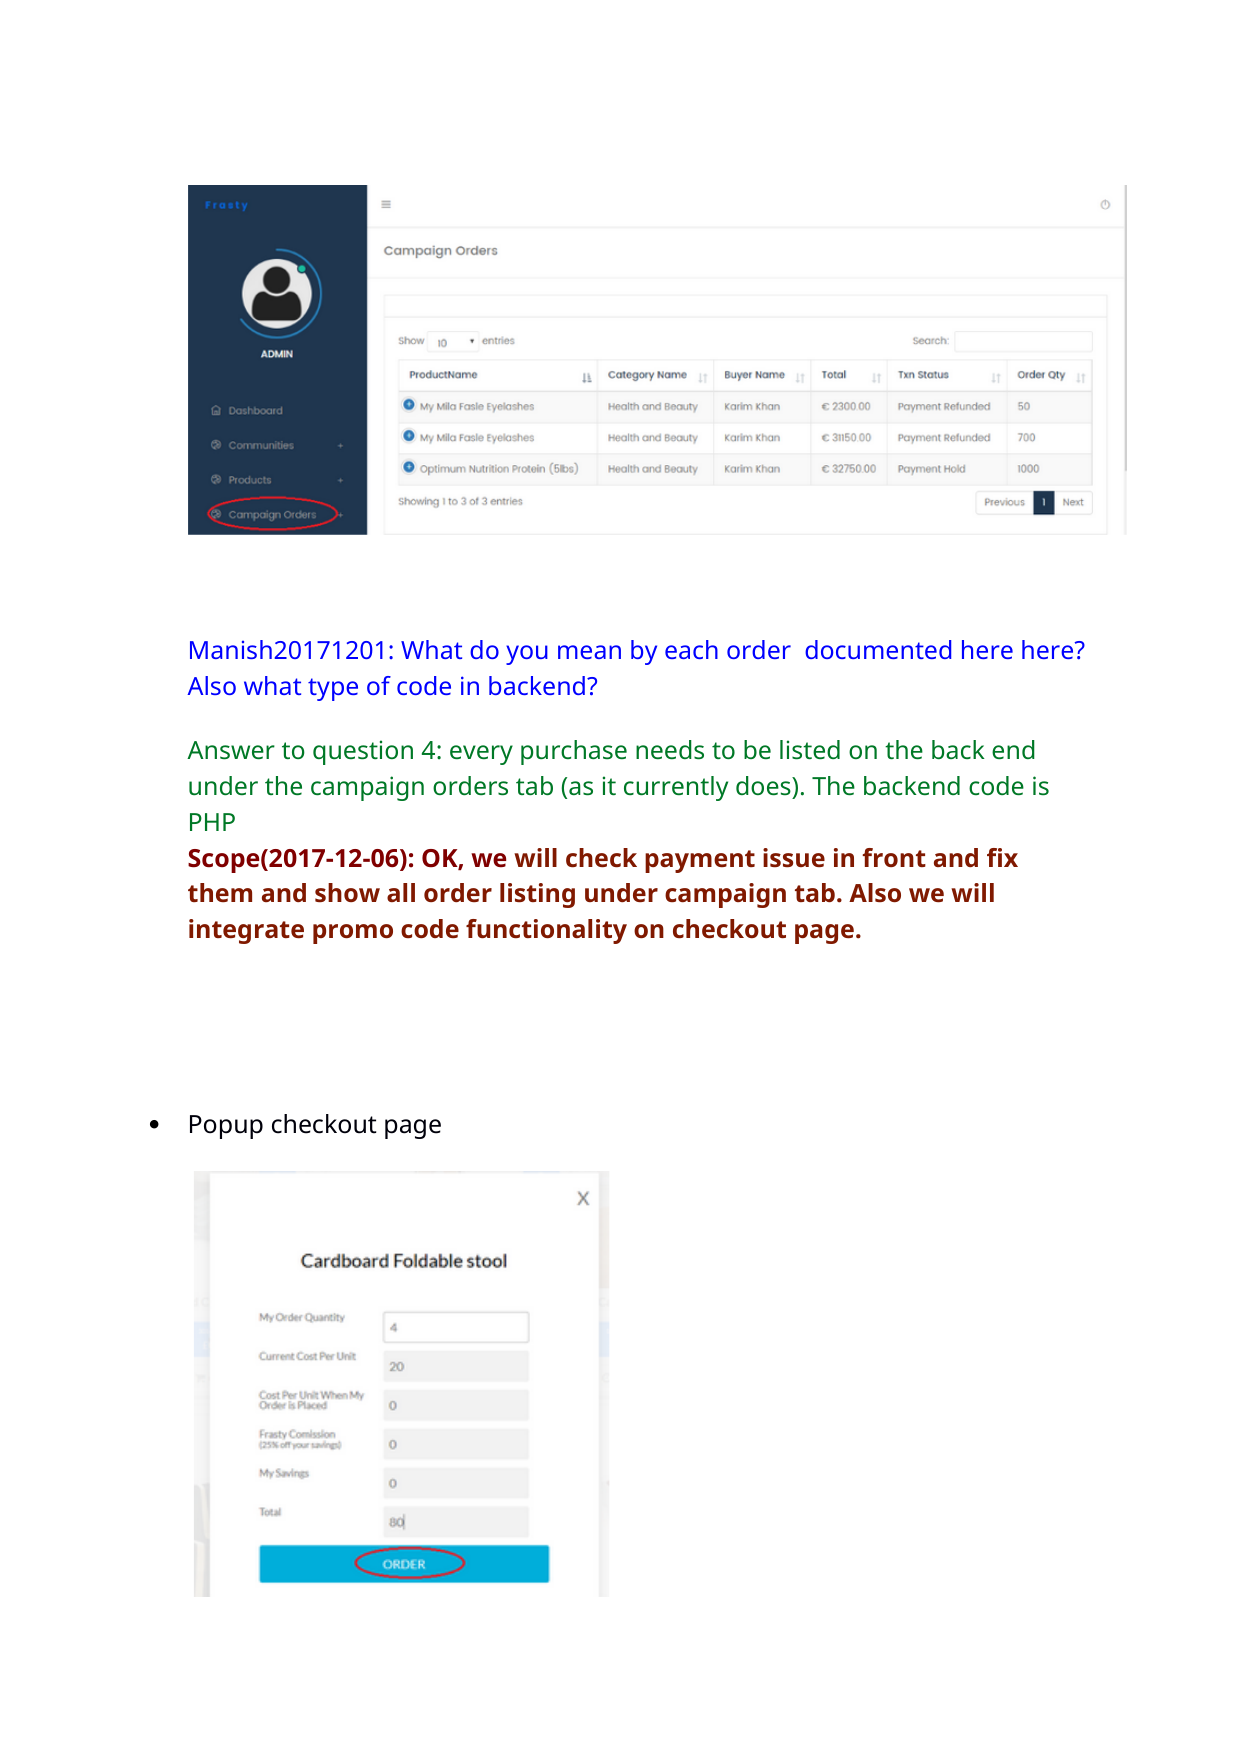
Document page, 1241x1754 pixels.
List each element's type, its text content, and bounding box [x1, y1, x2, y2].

list Popup checkout page [150, 1106, 1090, 1140]
text Answer to question 4: every purchase needs to be listed on the back end under the campaign orders tab (as it currently does). The backend code is PHP Scope(2017-12-06): OK, we will check payment issue in front and fix them and show all order listing under campaign tab. Also we will integrate promo code functionality on checkout page. [187, 733, 1090, 946]
picture [187, 185, 1128, 537]
picture [193, 1171, 610, 1597]
text Manish20171201: What do you mean by each order documented here here? Also what type of code in backend? [187, 632, 1090, 702]
